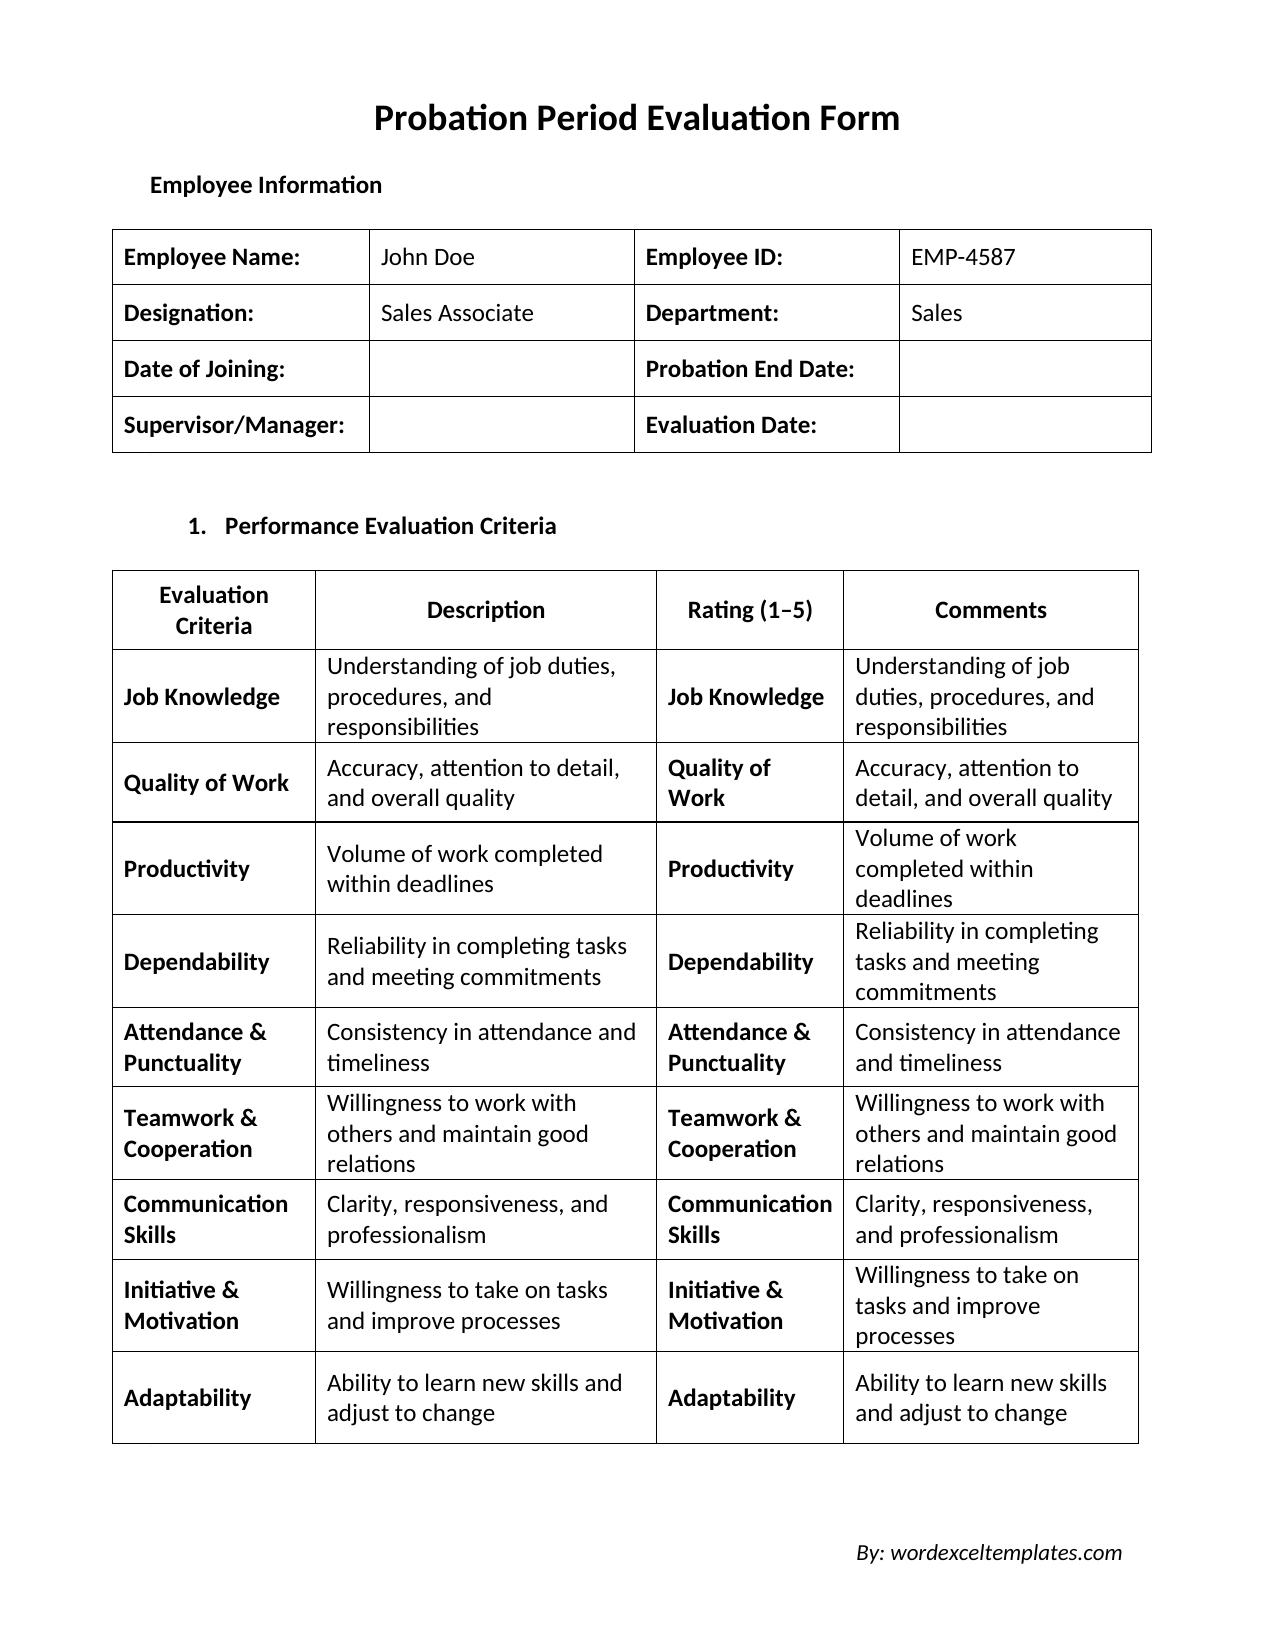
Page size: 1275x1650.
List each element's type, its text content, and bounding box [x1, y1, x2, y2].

table_cell Sales [900, 285, 1151, 340]
table_header EMP-4587 [900, 230, 1151, 284]
table_header Employee Name: [113, 230, 369, 284]
table_cell [900, 341, 1151, 396]
table_cell [370, 397, 634, 452]
table_cell Reliability in completing tasks and meeting commitments [316, 915, 656, 1007]
table_cell Accuracy, attention to detail, and overall quality [316, 743, 656, 821]
table_cell Teamwork & Cooperation [657, 1087, 843, 1179]
table_cell Date of Joining: [113, 341, 369, 396]
table_cell Job Knowledge [113, 650, 315, 742]
table_cell Initiative & Motivation [113, 1260, 315, 1351]
table_cell Dependability [113, 915, 315, 1007]
table_cell Volume of work completed within deadlines [316, 823, 656, 914]
table_cell Consistency in attendance and timeliness [316, 1008, 656, 1086]
table_cell Sales Associate [370, 285, 634, 340]
table_cell [370, 341, 634, 396]
table_cell Adaptability [657, 1352, 843, 1443]
table_cell Willingness to take on tasks and improve processes [316, 1260, 656, 1351]
table_header John Doe [370, 230, 634, 284]
list Performance Evaluation Criteria [187, 510, 1125, 541]
table_cell Productivity [657, 823, 843, 914]
table_cell Consistency in attendance and timeliness [844, 1008, 1138, 1086]
table_header Employee ID: [635, 230, 899, 284]
table_header Evaluation Criteria [113, 571, 315, 649]
table_cell Department: [635, 285, 899, 340]
table_header Description [316, 571, 656, 649]
table_cell Ability to learn new skills and adjust to change [316, 1352, 656, 1443]
table_cell Designation: [113, 285, 369, 340]
table_cell Job Knowledge [657, 650, 843, 742]
table_cell Initiative & Motivation [657, 1260, 843, 1351]
table_cell Clarity, responsiveness, and professionalism [316, 1180, 656, 1258]
table_cell Supervisor/Manager: [113, 397, 369, 452]
table_cell [900, 397, 1151, 452]
table_cell Communication Skills [657, 1180, 843, 1258]
table_cell Willingness to work with others and maintain good relations [316, 1087, 656, 1179]
table_cell Willingness to work with others and maintain good relations [844, 1087, 1138, 1179]
table_cell Quality of Work [657, 743, 843, 821]
table_cell Accuracy, attention to detail, and overall quality [844, 743, 1138, 821]
table_cell Evaluation Date: [635, 397, 899, 452]
table_cell Understanding of job duties, procedures, and responsibilities [844, 650, 1138, 742]
table_header Comments [844, 571, 1138, 649]
table_cell Teamwork & Cooperation [113, 1087, 315, 1179]
table_cell Probation End Date: [635, 341, 899, 396]
table_cell Quality of Work [113, 743, 315, 821]
table_cell Willingness to take on tasks and improve processes [844, 1260, 1138, 1351]
table_cell Reliability in completing tasks and meeting commitments [844, 915, 1138, 1007]
table_cell Communication Skills [113, 1180, 315, 1258]
table_cell Volume of work completed within deadlines [844, 823, 1138, 914]
table_cell Adaptability [113, 1352, 315, 1443]
text Employee Information [150, 169, 1125, 199]
table_cell Attendance & Punctuality [113, 1008, 315, 1086]
table_cell Dependability [657, 915, 843, 1007]
table_cell Productivity [113, 823, 315, 914]
table_header Rating (1–5) [657, 571, 843, 649]
table_cell Clarity, responsiveness, and professionalism [844, 1180, 1138, 1258]
text Probation Period Evaluation Form [150, 94, 1125, 139]
table_cell Understanding of job duties, procedures, and responsibilities [316, 650, 656, 742]
table_cell Attendance & Punctuality [657, 1008, 843, 1086]
table_cell Ability to learn new skills and adjust to change [844, 1352, 1138, 1443]
